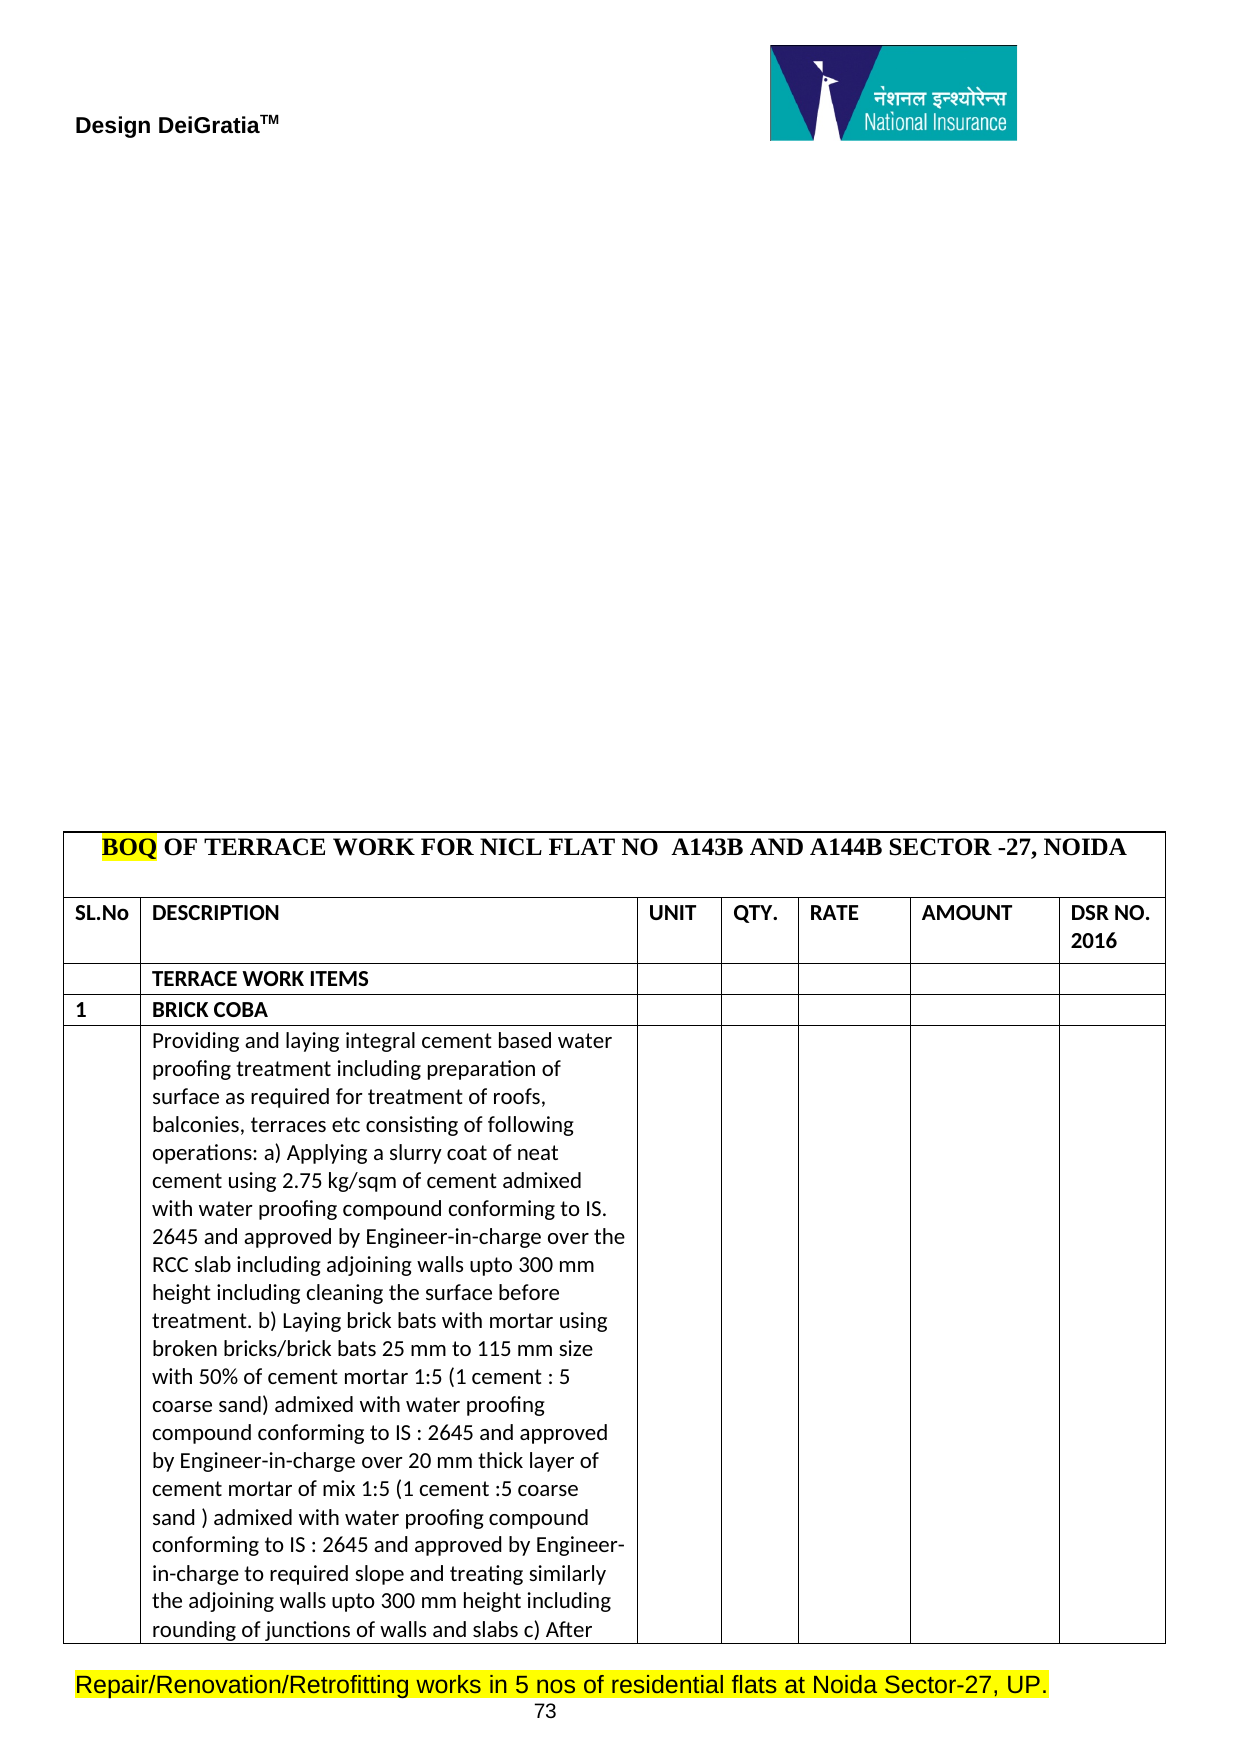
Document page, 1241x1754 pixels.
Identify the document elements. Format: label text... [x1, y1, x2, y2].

table_cell [799, 964, 910, 994]
table_cell SL.No [64, 898, 140, 963]
table_cell [638, 1026, 721, 1643]
table_cell QTY. [722, 898, 798, 963]
table_cell [722, 1026, 798, 1643]
table_cell DSR NO. 2016 [1060, 898, 1165, 963]
picture [770, 45, 1018, 141]
table_cell [722, 964, 798, 994]
table_cell [1060, 964, 1165, 994]
table_cell DESCRIPTION [141, 898, 637, 963]
table_cell [911, 995, 1059, 1025]
table_cell [1060, 1026, 1165, 1643]
table_cell 1 [64, 995, 140, 1025]
table_header BOQ OF TERRACE WORK FOR NICL FLAT NO A143B AND A144B SECTOR -27, NOIDA [64, 833, 1165, 897]
table_cell [799, 995, 910, 1025]
table_cell BRICK COBA [141, 995, 637, 1025]
table_cell [64, 1026, 140, 1643]
table_cell UNIT [638, 898, 721, 963]
table_cell [1060, 995, 1165, 1025]
table_cell [911, 1026, 1059, 1643]
table_cell TERRACE WORK ITEMS [141, 964, 637, 994]
table_cell RATE [799, 898, 910, 963]
table_cell [638, 964, 721, 994]
table_cell [64, 964, 140, 994]
table_cell [799, 1026, 910, 1643]
table_cell [911, 964, 1059, 994]
table_cell [722, 995, 798, 1025]
table_cell [638, 995, 721, 1025]
table_cell AMOUNT [911, 898, 1059, 963]
